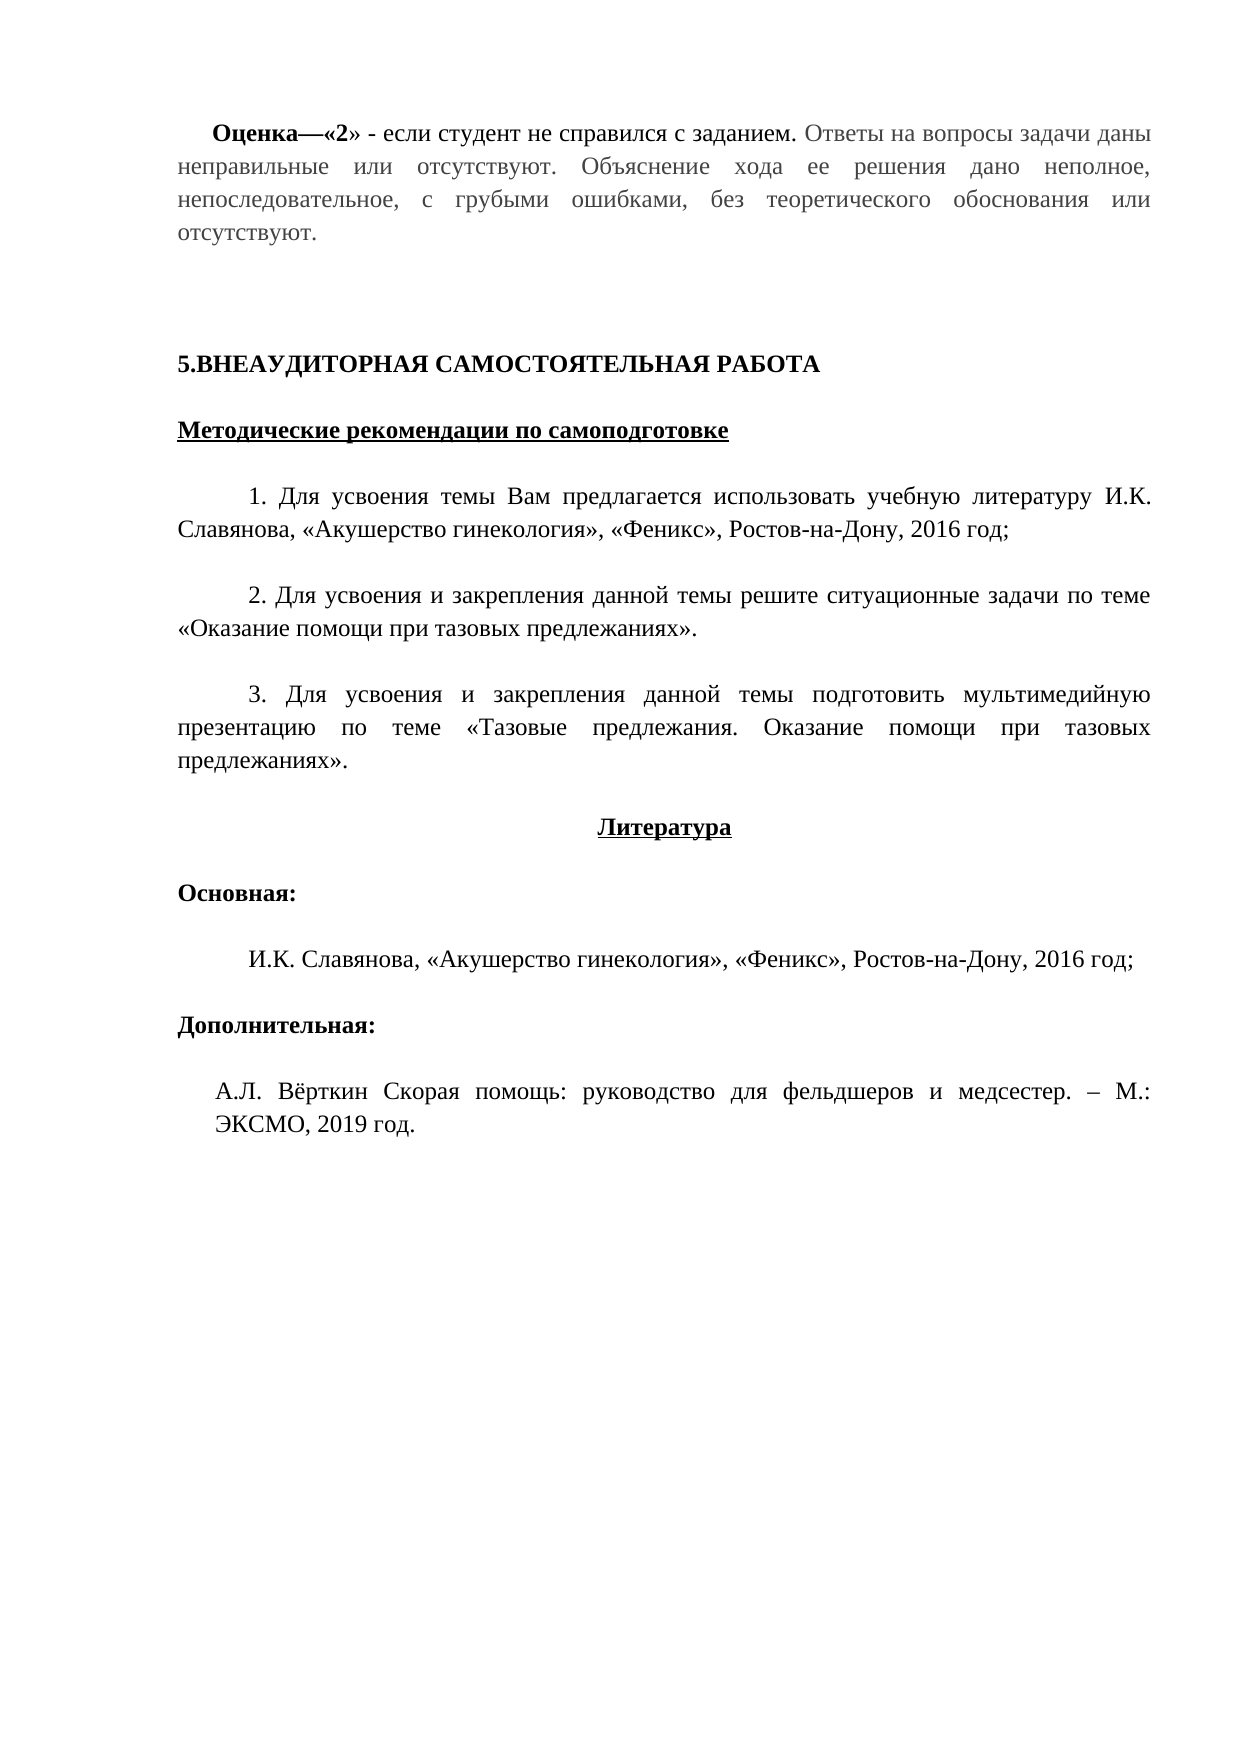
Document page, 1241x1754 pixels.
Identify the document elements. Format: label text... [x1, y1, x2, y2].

text Основная: [177, 878, 1152, 906]
text 1. Для усвоения темы Вам предлагается использовать учебную литературу И.К. Славянова, «Акушерство гинекология», «Феникс», Ростов-на-Дону, 2016 год; [177, 481, 1152, 543]
text Методические рекомендации по самоподготовке [177, 415, 1152, 444]
text 2. Для усвоения и закрепления данной темы решите ситуационные задачи по теме «Оказание помощи при тазовых предлежаниях». [177, 580, 1152, 642]
text 3. Для усвоения и закрепления данной темы подготовить мультимедийную презентацию по теме «Тазовые предлежания. Оказание помощи при тазовых предлежаниях». [177, 679, 1152, 774]
text Оценка—«2» - если студент не справился с заданием. Ответы на вопросы задачи даны неправильные или отсутствуют. Объяснение хода ее решения дано неполное, непоследовательное, с грубыми ошибками, без теоретического обоснования или отсутствуют. [177, 118, 1152, 151]
text И.К. Славянова, «Акушерство гинекология», «Феникс», Ростов-на-Дону, 2016 год; [177, 944, 1152, 972]
text Литература [177, 812, 1152, 840]
text Дополнительная: [177, 1010, 1152, 1038]
text Оценка—«2» - если студент не справился с заданием. Ответы на вопросы задачи даны неправильные или отсутствуют. Объяснение хода ее решения дано неполное, непоследовательное, с грубыми ошибками, без теоретического обоснования или отсутствуют. [177, 213, 1152, 246]
list А.Л. Вёрткин Скорая помощь: руководство для фельдшеров и медсестер. – М.: ЭКСМО, 2019 год. [215, 1076, 1152, 1137]
text 5.ВНЕАУДИТОРНАЯ САМОСТОЯТЕЛЬНАЯ РАБОТА [177, 349, 1152, 378]
